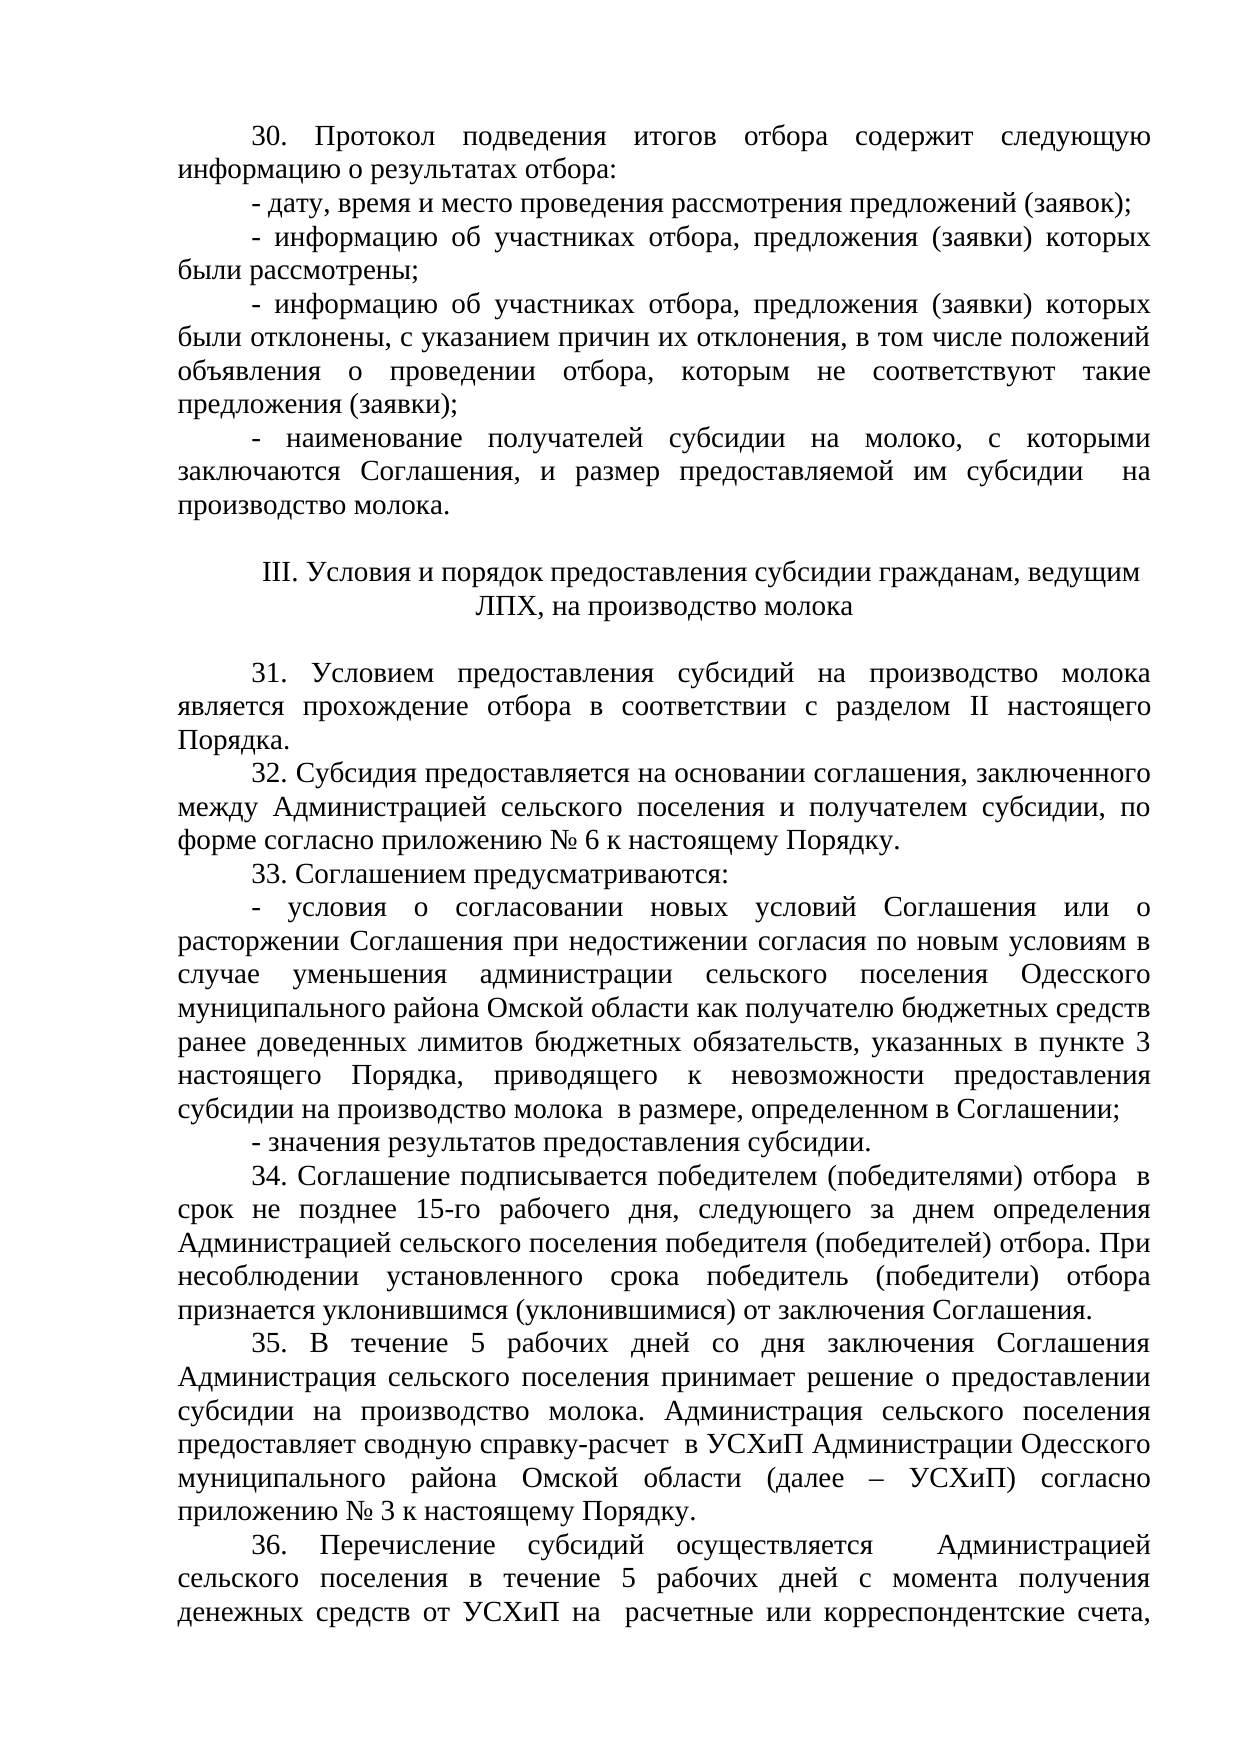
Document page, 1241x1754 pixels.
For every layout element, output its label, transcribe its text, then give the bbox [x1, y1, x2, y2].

text 33. Соглашением предусматриваются: [177, 856, 1152, 889]
text 31. Условием предоставления субсидий на производство молока является прохождение отбора в соответствии с разделом II настоящего Порядка. [177, 655, 1152, 755]
text - условия о согласовании новых условий Соглашения или о расторжении Соглашения при недостижении согласия по новым условиям в случае уменьшения администрации сельского поселения Одесского муниципального района Омской области как получателю бюджетных средств ранее доведенных лимитов бюджетных обязательств, указанных в пункте 3 настоящего Порядка, приводящего к невозможности предоставления субсидии на производство молока в размере, определенном в Соглашении; [177, 889, 1152, 1124]
text 30. Протокол подведения итогов отбора содержит следующую информацию о результатах отбора: [177, 118, 1152, 185]
text - наименование получателей субсидии на молоко, с которыми заключаются Соглашения, и размер предоставляемой им субсидии на производство молока. [177, 420, 1152, 521]
text - дату, время и место проведения рассмотрения предложений (заявок); [177, 185, 1152, 219]
text 32. Субсидия предоставляется на основании соглашения, заключенного между Администрацией сельского поселения и получателем субсидии, по форме согласно приложению № 6 к настоящему Порядку. [177, 755, 1152, 856]
text - информацию об участниках отбора, предложения (заявки) которых были отклонены, с указанием причин их отклонения, в том числе положений объявления о проведении отбора, которым не соответствуют такие предложения (заявки); [177, 286, 1152, 420]
text - информацию об участниках отбора, предложения (заявки) которых были рассмотрены; [177, 219, 1152, 286]
text - значения результатов предоставления субсидии. [177, 1124, 1152, 1158]
text 34. Соглашение подписывается победителем (победителями) отбора в срок не позднее 15-го рабочего дня, следующего за днем определения Администрацией сельского поселения победителя (победителей) отбора. При несоблюдении установленного срока победитель (победители) отбора признается уклонившимся (уклонившимися) от заключения Соглашения. [177, 1158, 1152, 1326]
text III. Условия и порядок предоставления субсидии гражданам, ведущим ЛПХ, на производство молока [177, 554, 1152, 621]
text 35. В течение 5 рабочих дней со дня заключения Соглашения Администрация сельского поселения принимает решение о предоставлении субсидии на производство молока. Администрация сельского поселения предоставляет сводную справку-расчет в УСХиП Администрации Одесского муниципального района Омской области (далее – УСХиП) согласно приложению № 3 к настоящему Порядку. [177, 1326, 1152, 1527]
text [177, 1527, 1152, 1627]
